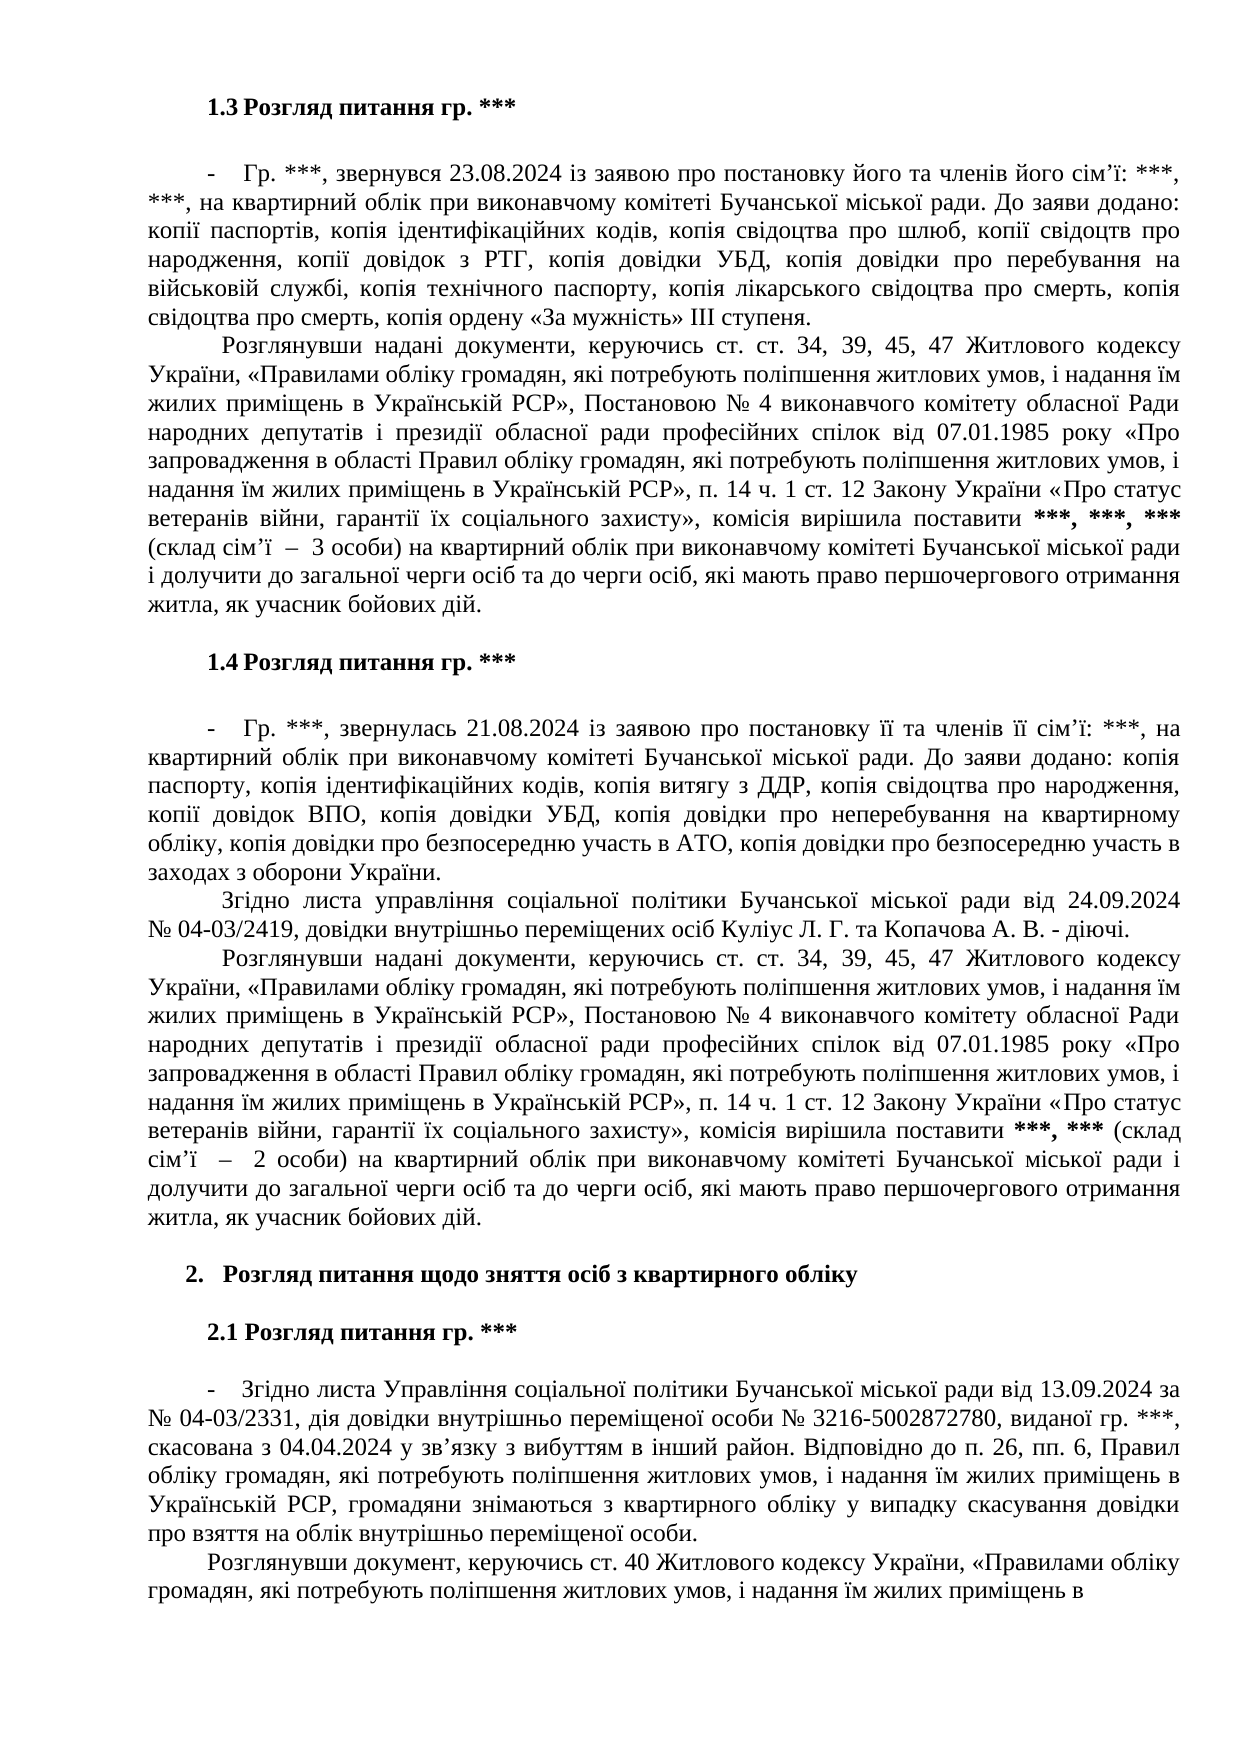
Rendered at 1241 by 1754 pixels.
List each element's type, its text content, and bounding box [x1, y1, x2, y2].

list Розгляд питання гр. *** [207, 92, 1181, 121]
text Розглянувши надані документи, керуючись ст. ст. 34, 39, 45, 47 Житлового кодексу України, «Правилами обліку громадян, які потребують поліпшення житлових умов, і надання їм жилих приміщень в Українській РСР», Постановою № 4 виконавчого комітету обласної Ради народних депутатів і президії обласної ради професійних спілок від 07.01.1985 року «Про запровадження в області Правил обліку громадян, які потребують поліпшення житлових умов, і надання їм жилих приміщень в Українській РСР», п. 14 ч. 1 ст. 12 Закону України «Про статус ветеранів війни, гарантії їх соціального захисту», комісія вирішила поставити ***, *** (склад сім’ї – 2 особи) на квартирний облік при виконавчому комітеті Бучанської міської ради і долучити до загальної черги осіб та до черги осіб, які мають право першочергового отримання житла, як учасник бойових дій. [148, 943, 1181, 1230]
list Розгляд питання щодо зняття осіб з квартирного обліку [185, 1259, 1181, 1288]
text Розглянувши надані документи, керуючись ст. ст. 34, 39, 45, 47 Житлового кодексу України, «Правилами обліку громадян, які потребують поліпшення житлових умов, і надання їм жилих приміщень в Українській РСР», Постановою № 4 виконавчого комітету обласної Ради народних депутатів і президії обласної ради професійних спілок від 07.01.1985 року «Про запровадження в області Правил обліку громадян, які потребують поліпшення житлових умов, і надання їм жилих приміщень в Українській РСР», п. 14 ч. 1 ст. 12 Закону України «Про статус ветеранів війни, гарантії їх соціального захисту», комісія вирішила поставити ***, ***, *** (склад сім’ї – 3 особи) на квартирний облік при виконавчому комітеті Бучанської міської ради і долучити до загальної черги осіб та до черги осіб, які мають право першочергового отримання житла, як учасник бойових дій. [148, 331, 1181, 618]
text Розглянувши документ, керуючись ст. 40 Житлового кодексу України, «Правилами обліку громадян, які потребують поліпшення житлових умов, і надання їм жилих приміщень в [148, 1547, 1181, 1604]
list Гр. ***, звернулась 21.08.2024 із заявою про постановку її та членів її сім’ї: ***, на квартирний облік при виконавчому комітеті Бучанської міської ради. До заяви додано: копія паспорту, копія ідентифікаційних кодів, копія витягу з ДДР, копія свідоцтва про народження, копії довідок ВПО, копія довідки УБД, копія довідки про неперебування на квартирному обліку, копія довідки про безпосередню участь в АТО, копія довідки про безпосередню участь в заходах з оборони України. [148, 713, 1181, 885]
list Розгляд питання гр. *** [207, 647, 1181, 676]
text Згідно листа управління соціальної політики Бучанської міської ради від 24.09.2024 № 04-03/2419, довідки внутрішньо переміщених осіб Куліус Л. Г. та Копачова А. В. - діючі. [148, 885, 1181, 943]
list Розгляд питання гр. *** [207, 1317, 1181, 1345]
list Згідно листа Управління соціальної політики Бучанської міської ради від 13.09.2024 за № 04-03/2331, дія довідки внутрішньо переміщеної особи № 3216-5002872780, виданої гр. ***, скасована з 04.04.2024 у зв’язку з вибуттям в інший район. Відповідно до п. 26, пп. 6, Правил обліку громадян, які потребують поліпшення житлових умов, і надання їм жилих приміщень в Українській РСР, громадяни знімаються з квартирного обліку у випадку скасування довідки про взяття на облік внутрішньо переміщеної особи. [148, 1374, 1181, 1547]
list Гр. ***, звернувся 23.08.2024 із заявою про постановку його та членів його сім’ї: ***, ***, на квартирний облік при виконавчому комітеті Бучанської міської ради. До заяви додано: копії паспортів, копія ідентифікаційних кодів, копія свідоцтва про шлюб, копії свідоцтв про народження, копії довідок з РТГ, копія довідки УБД, копія довідки про перебування на військовій службі, копія технічного паспорту, копія лікарського свідоцтва про смерть, копія свідоцтва про смерть, копія ордену «За мужність» ІІІ ступеня. [148, 158, 1181, 331]
